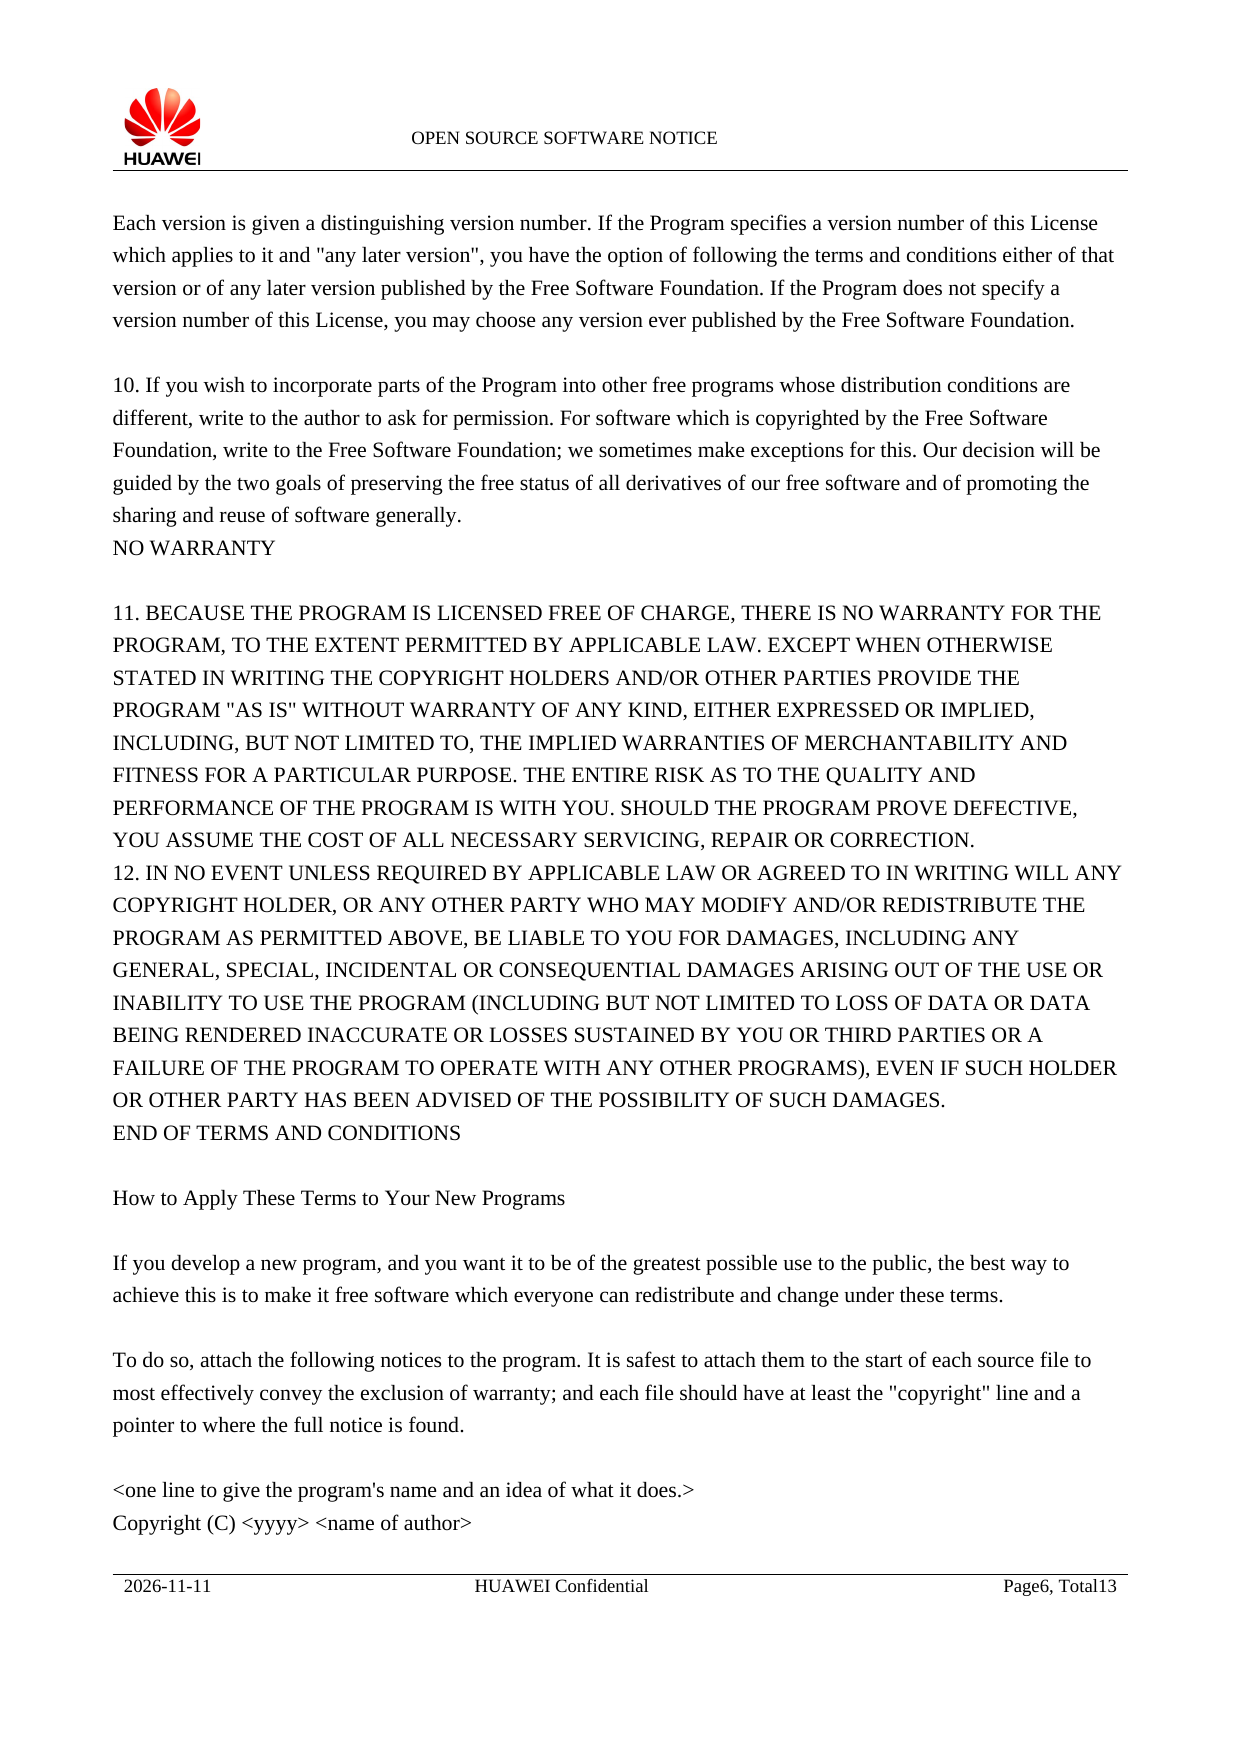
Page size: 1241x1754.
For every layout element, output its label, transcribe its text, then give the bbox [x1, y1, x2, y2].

picture [124, 88, 201, 165]
